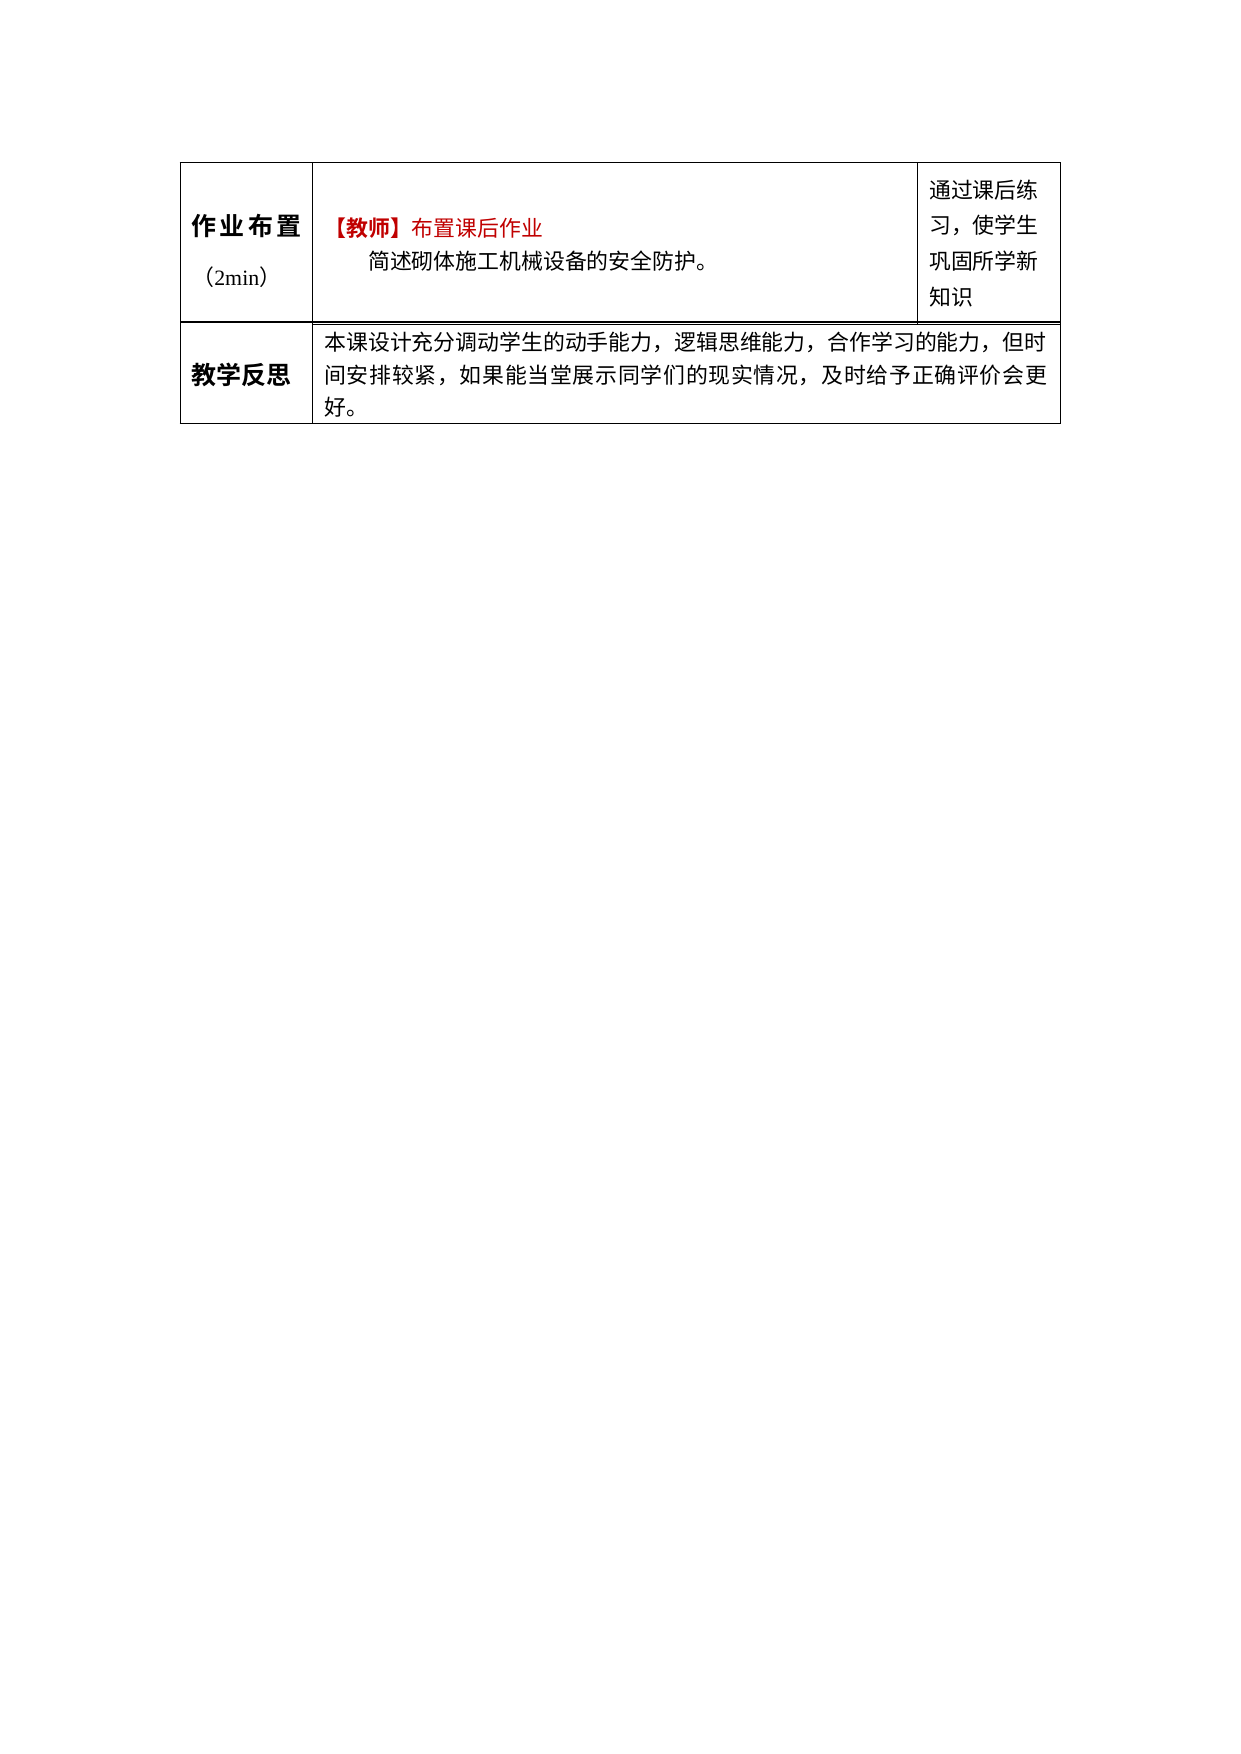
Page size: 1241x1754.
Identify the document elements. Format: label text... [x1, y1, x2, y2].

table_cell 教学反思 [181, 323, 312, 423]
table_cell 作业布置（2min） [181, 163, 312, 321]
table_cell 【教师】布置课后作业 简述砌体施工机械设备的安全防护。 [313, 163, 917, 321]
table_cell 通过课后练习，使学生巩固所学新知识 [918, 163, 1060, 321]
table_cell 本课设计充分调动学生的动手能力，逻辑思维能力，合作学习的能力，但时间安排较紧，如果能当堂展示同学们的现实情况，及时给予正确评价会更好。 [313, 325, 1060, 423]
